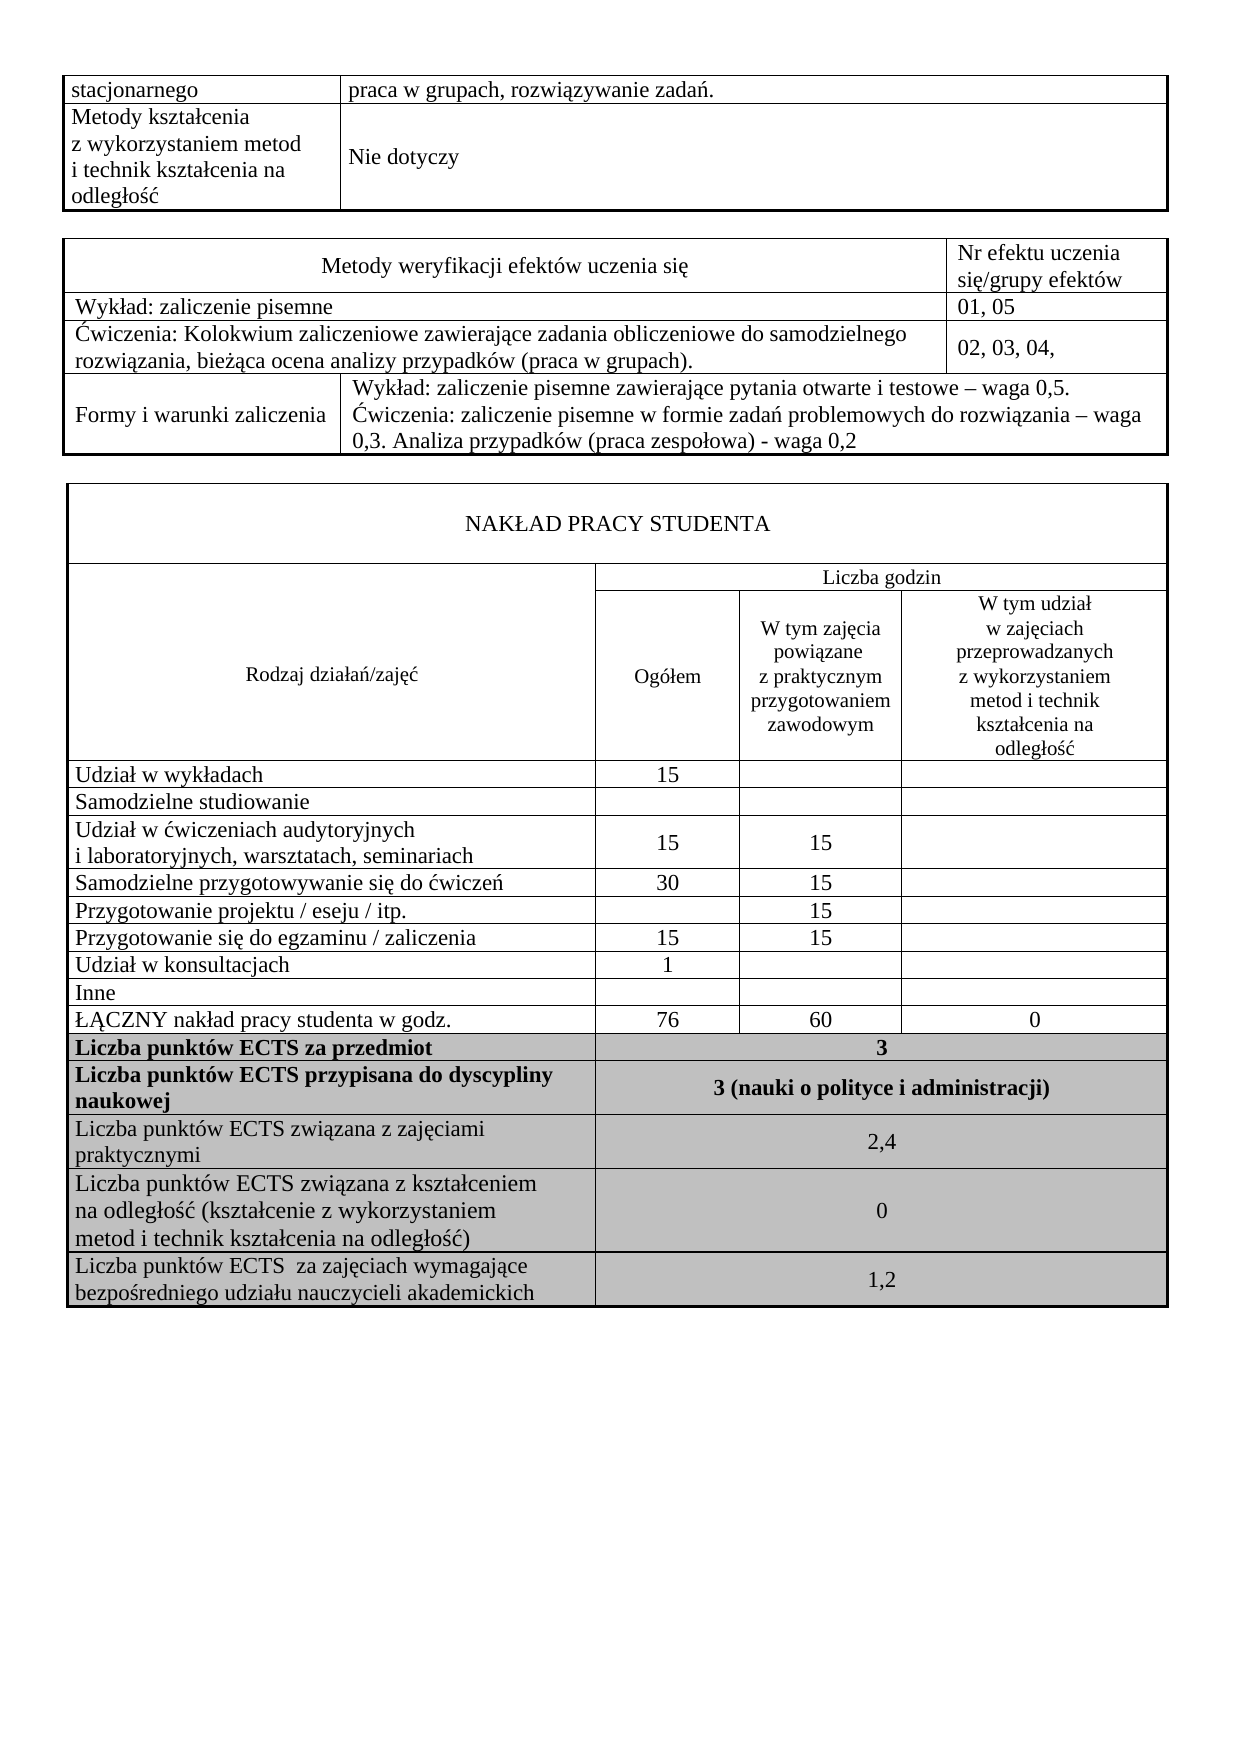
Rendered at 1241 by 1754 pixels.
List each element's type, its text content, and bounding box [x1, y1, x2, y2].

table_cell [902, 897, 1166, 923]
table_cell Metody kształcenia z wykorzystaniem metod i technik kształcenia na odległość [65, 104, 340, 209]
table_cell 60 [740, 1006, 901, 1033]
table_cell [902, 952, 1166, 978]
table_cell 3 [596, 1034, 1166, 1060]
table_cell 15 [740, 816, 901, 868]
table_cell 15 [740, 924, 901, 951]
table_cell Ćwiczenia: Kolokwium zaliczeniowe zawierające zadania obliczeniowe do samodzielnego rozwiązania, bieżąca ocena analizy przypadków (praca w grupach). [65, 321, 946, 373]
table_cell 1,2 [596, 1253, 1166, 1305]
table_cell 0 [902, 1006, 1166, 1033]
table_cell [740, 979, 901, 1005]
table_cell 2,4 [596, 1115, 1166, 1168]
table_cell ŁĄCZNY nakład pracy studenta w godz. [69, 1006, 595, 1033]
table_cell Udział w ćwiczeniach audytoryjnych i laboratoryjnych, warsztatach, seminariach [69, 816, 595, 868]
table_cell 15 [740, 869, 901, 896]
table_cell [902, 816, 1166, 868]
table_cell [902, 761, 1166, 787]
table_cell Inne [69, 979, 595, 1005]
table_cell 76 [596, 1006, 739, 1033]
table_cell Udział w konsultacjach [69, 952, 595, 978]
table_header Metody weryfikacji efektów uczenia się [65, 239, 946, 292]
table_cell Wykład: zaliczenie pisemne zawierające pytania otwarte i testowe – waga 0,5. Ćwiczenia: zaliczenie pisemne w formie zadań problemowych do rozwiązania – waga 0,3. Analiza przypadków (praca zespołowa) - waga 0,2 [341, 374, 1166, 453]
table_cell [65, 76, 340, 102]
table_cell 01, 05 [947, 293, 1166, 319]
table_cell Przygotowanie projektu / eseju / itp. [69, 897, 595, 923]
table_cell Wykład: zaliczenie pisemne [65, 293, 946, 319]
table_cell W tym udział w zajęciach przeprowadzanych z wykorzystaniem metod i technik kształcenia na odległość [902, 591, 1166, 760]
table_cell [902, 924, 1166, 951]
table_cell 0 [596, 1169, 1166, 1251]
table_cell 30 [596, 869, 739, 896]
table_cell Liczba punktów ECTS przypisana do dyscypliny naukowej [69, 1061, 595, 1114]
table_cell Ogółem [596, 591, 739, 760]
table_cell Samodzielne studiowanie [69, 788, 595, 814]
table_cell Liczba punktów ECTS związana z zajęciami praktycznymi [69, 1115, 595, 1168]
table_cell [740, 761, 901, 787]
table_cell [740, 952, 901, 978]
table_cell [596, 979, 739, 1005]
table_cell 3 (nauki o polityce i administracji) [596, 1061, 1166, 1114]
table_cell 15 [596, 761, 739, 787]
table_cell Udział w wykładach [69, 761, 595, 787]
table_cell Liczba punktów ECTS związana z kształceniem na odległość (kształcenie z wykorzystaniem metod i technik kształcenia na odległość) [69, 1169, 595, 1251]
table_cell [341, 76, 1166, 102]
table_cell [596, 897, 739, 923]
table_cell Liczba punktów ECTS za zajęciach wymagające bezpośredniego udziału nauczycieli akademickich [69, 1253, 595, 1305]
table_cell [596, 788, 739, 814]
table_header NAKŁAD PRACY STUDENTA [69, 484, 1166, 563]
table_cell Przygotowanie się do egzaminu / zaliczenia [69, 924, 595, 951]
table_cell W tym zajęcia powiązane z praktycznym przygotowaniem zawodowym [740, 591, 901, 760]
table_cell 15 [740, 897, 901, 923]
table_cell Nie dotyczy [341, 104, 1166, 209]
table_cell Liczba punktów ECTS za przedmiot [69, 1034, 595, 1060]
table_header Nr efektu uczenia się/grupy efektów [947, 239, 1166, 292]
table_cell [740, 788, 901, 814]
table_cell 1 [596, 952, 739, 978]
table_cell Rodzaj działań/zajęć [69, 564, 595, 760]
table_cell [902, 788, 1166, 814]
table_cell Formy i warunki zaliczenia [65, 374, 340, 453]
table_cell 02, 03, 04, [947, 321, 1166, 373]
table_cell 15 [596, 924, 739, 951]
table_cell Liczba godzin [596, 564, 1166, 590]
table_cell Samodzielne przygotowywanie się do ćwiczeń [69, 869, 595, 896]
table_cell [902, 979, 1166, 1005]
table_cell 15 [596, 816, 739, 868]
table_cell [902, 869, 1166, 896]
